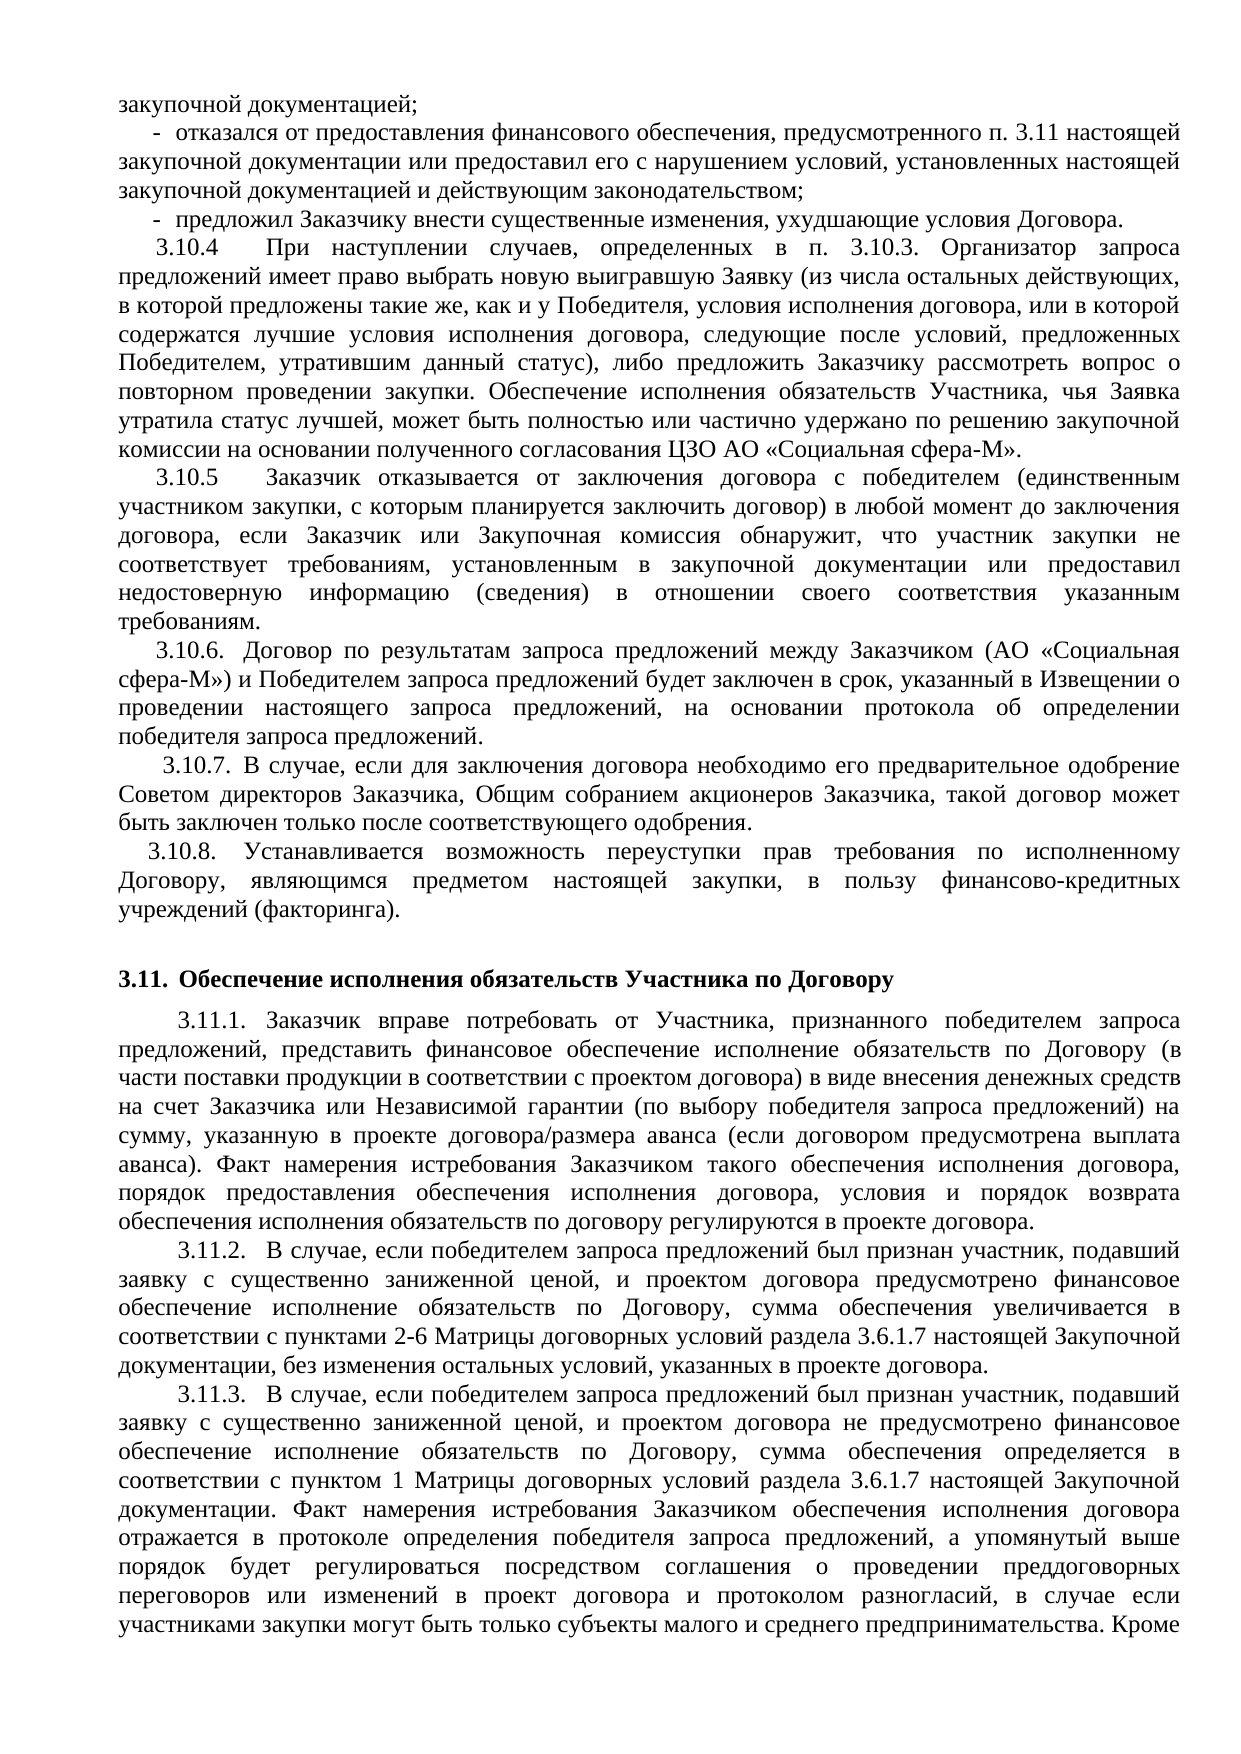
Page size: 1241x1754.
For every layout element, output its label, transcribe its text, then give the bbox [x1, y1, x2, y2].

list При наступлении случаев, определенных в п. 3.10.3. Организатор запроса предложений имеет право выбрать новую выигравшую Заявку (из числа остальных действующих, в которой предложены такие же, как и у Победителя, условия исполнения договора, или в которой содержатся лучшие условия исполнения договора, следующие после условий, предложенных Победителем, утратившим данный статус), либо предложить Заказчику рассмотреть вопрос о повторном проведении закупки. Обеспечение исполнения обязательств Участника, чья Заявка утратила статус лучшей, может быть полностью или частично удержано по решению закупочной комиссии на основании полученного согласования ЦЗО АО «Социальная сфера-М». [118, 232, 1181, 462]
list Обеспечение исполнения обязательств Участника по Договору [118, 964, 1181, 992]
list В случае, если для заключения договора необходимо его предварительное одобрение Советом директоров Заказчика, Общим собранием акционеров Заказчика, такой договор может быть заключен только после соответствующего одобрения. [118, 750, 1181, 836]
list предложил Заказчику внести существенные изменения, ухудшающие условия Договора. [118, 204, 1181, 232]
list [118, 89, 1181, 117]
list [118, 1379, 1181, 1637]
list Договор по результатам запроса предложений между Заказчиком (АО «Социальная сфера-М») и Победителем запроса предложений будет заключен в срок, указанный в Извещении о проведении настоящего запроса предложений, на основании протокола об определении победителя запроса предложений. [118, 635, 1181, 750]
list отказался от предоставления финансового обеспечения, предусмотренного п. 3.11 настоящей закупочной документации или предоставил его с нарушением условий, установленных настоящей закупочной документацией и действующим законодательством; [118, 117, 1181, 204]
list Устанавливается возможность переуступки прав требования по исполненному Договору, являющимся предметом настоящей закупки, в пользу финансово-кредитных учреждений (факторинга). [118, 836, 1181, 922]
list В случае, если победителем запроса предложений был признан участник, подавший заявку с существенно заниженной ценой, и проектом договора предусмотрено финансовое обеспечение исполнение обязательств по Договору, сумма обеспечения увеличивается в соответствии с пунктами 2-6 Матрицы договорных условий раздела 3.6.1.7 настоящей Закупочной документации, без изменения остальных условий, указанных в проекте договора. [118, 1235, 1181, 1379]
list Заказчик вправе потребовать от Участника, признанного победителем запроса предложений, представить финансовое обеспечение исполнение обязательств по Договору (в части поставки продукции в соответствии с проектом договора) в виде внесения денежных средств на счет Заказчика или Независимой гарантии (по выбору победителя запроса предложений) на сумму, указанную в проекте договора/размера аванса (если договором предусмотрена выплата аванса). Факт намерения истребования Заказчиком такого обеспечения исполнения договора, порядок предоставления обеспечения исполнения договора, условия и порядок возврата обеспечения исполнения обязательств по договору регулируются в проекте договора. [118, 1005, 1181, 1235]
list Заказчик отказывается от заключения договора с победителем (единственным участником закупки, с которым планируется заключить договор) в любой момент до заключения договора, если Заказчик или Закупочная комиссия обнаружит, что участник закупки не соответствует требованиям, установленным в закупочной документации или предоставил недостоверную информацию (сведения) в отношении своего соответствия указанным требованиям. [118, 462, 1181, 635]
